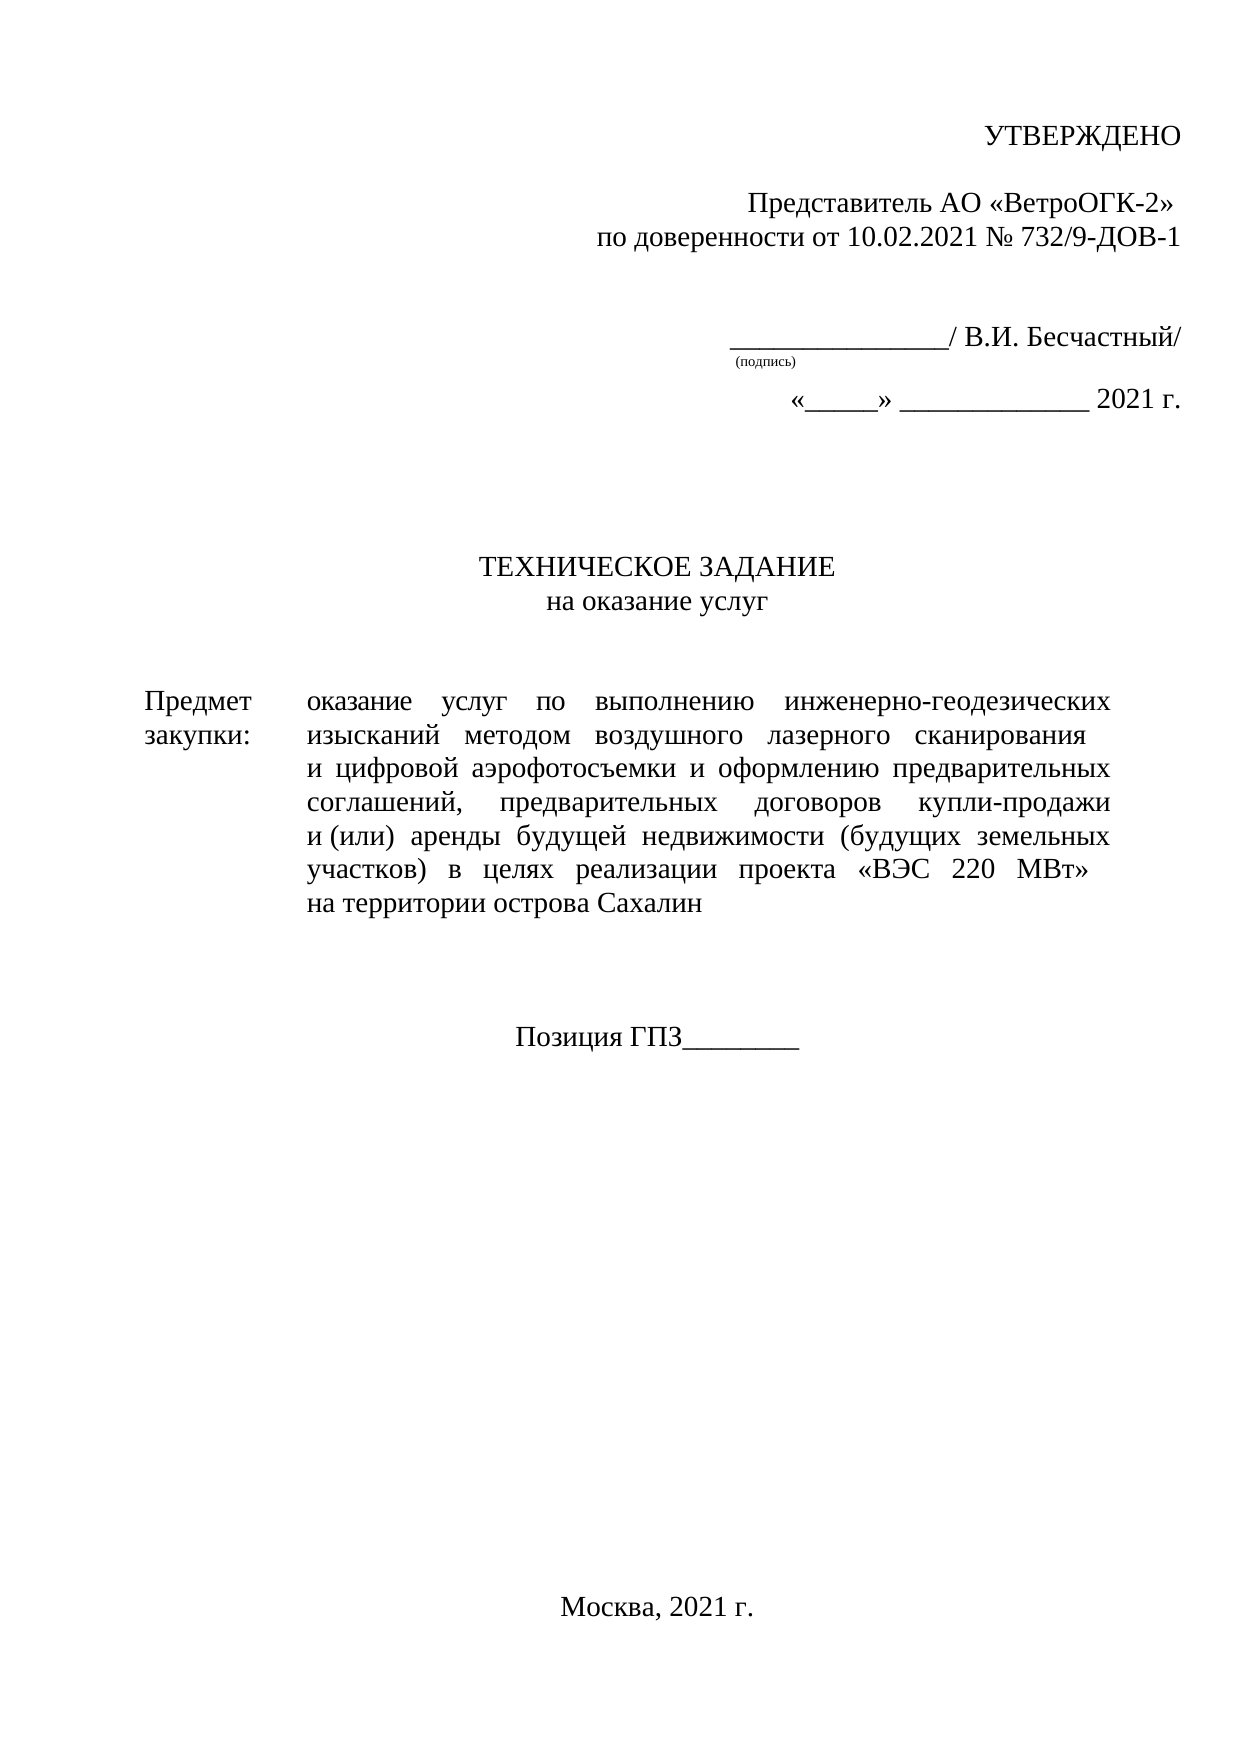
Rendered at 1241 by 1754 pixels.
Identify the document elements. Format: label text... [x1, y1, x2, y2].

text Позиция ГПЗ________ [133, 1019, 1181, 1052]
text УТВЕРЖДЕНО [635, 118, 1181, 152]
table_header оказание услуг по выполнению инженерно-геодезических изысканий методом воздушного лазерного сканирования и цифровой аэрофотосъемки и оформлению предварительных соглашений, предварительных договоров купли-продажи и (или) аренды будущей недвижимости (будущих земельных участков) в целях реализации проекта «ВЭС 220 МВт» на территории острова Сахалин [295, 684, 1122, 918]
text Москва, 2021 г. [133, 1589, 1181, 1623]
text «_____» _____________ 2021 г. [576, 382, 1181, 415]
text Представитель АО «ВетроОГК-2» по доверенности от 10.02.2021 № 732/9-ДОВ-1 [458, 185, 1181, 252]
text _______________/ В.И. Бесчастный/ [576, 319, 1181, 353]
text (подпись) [576, 353, 1181, 382]
table_header Предмет закупки: [133, 684, 295, 918]
text на оказание услуг [133, 583, 1181, 616]
text ТЕХНИЧЕСКОЕ ЗАДАНИЕ [133, 549, 1181, 583]
